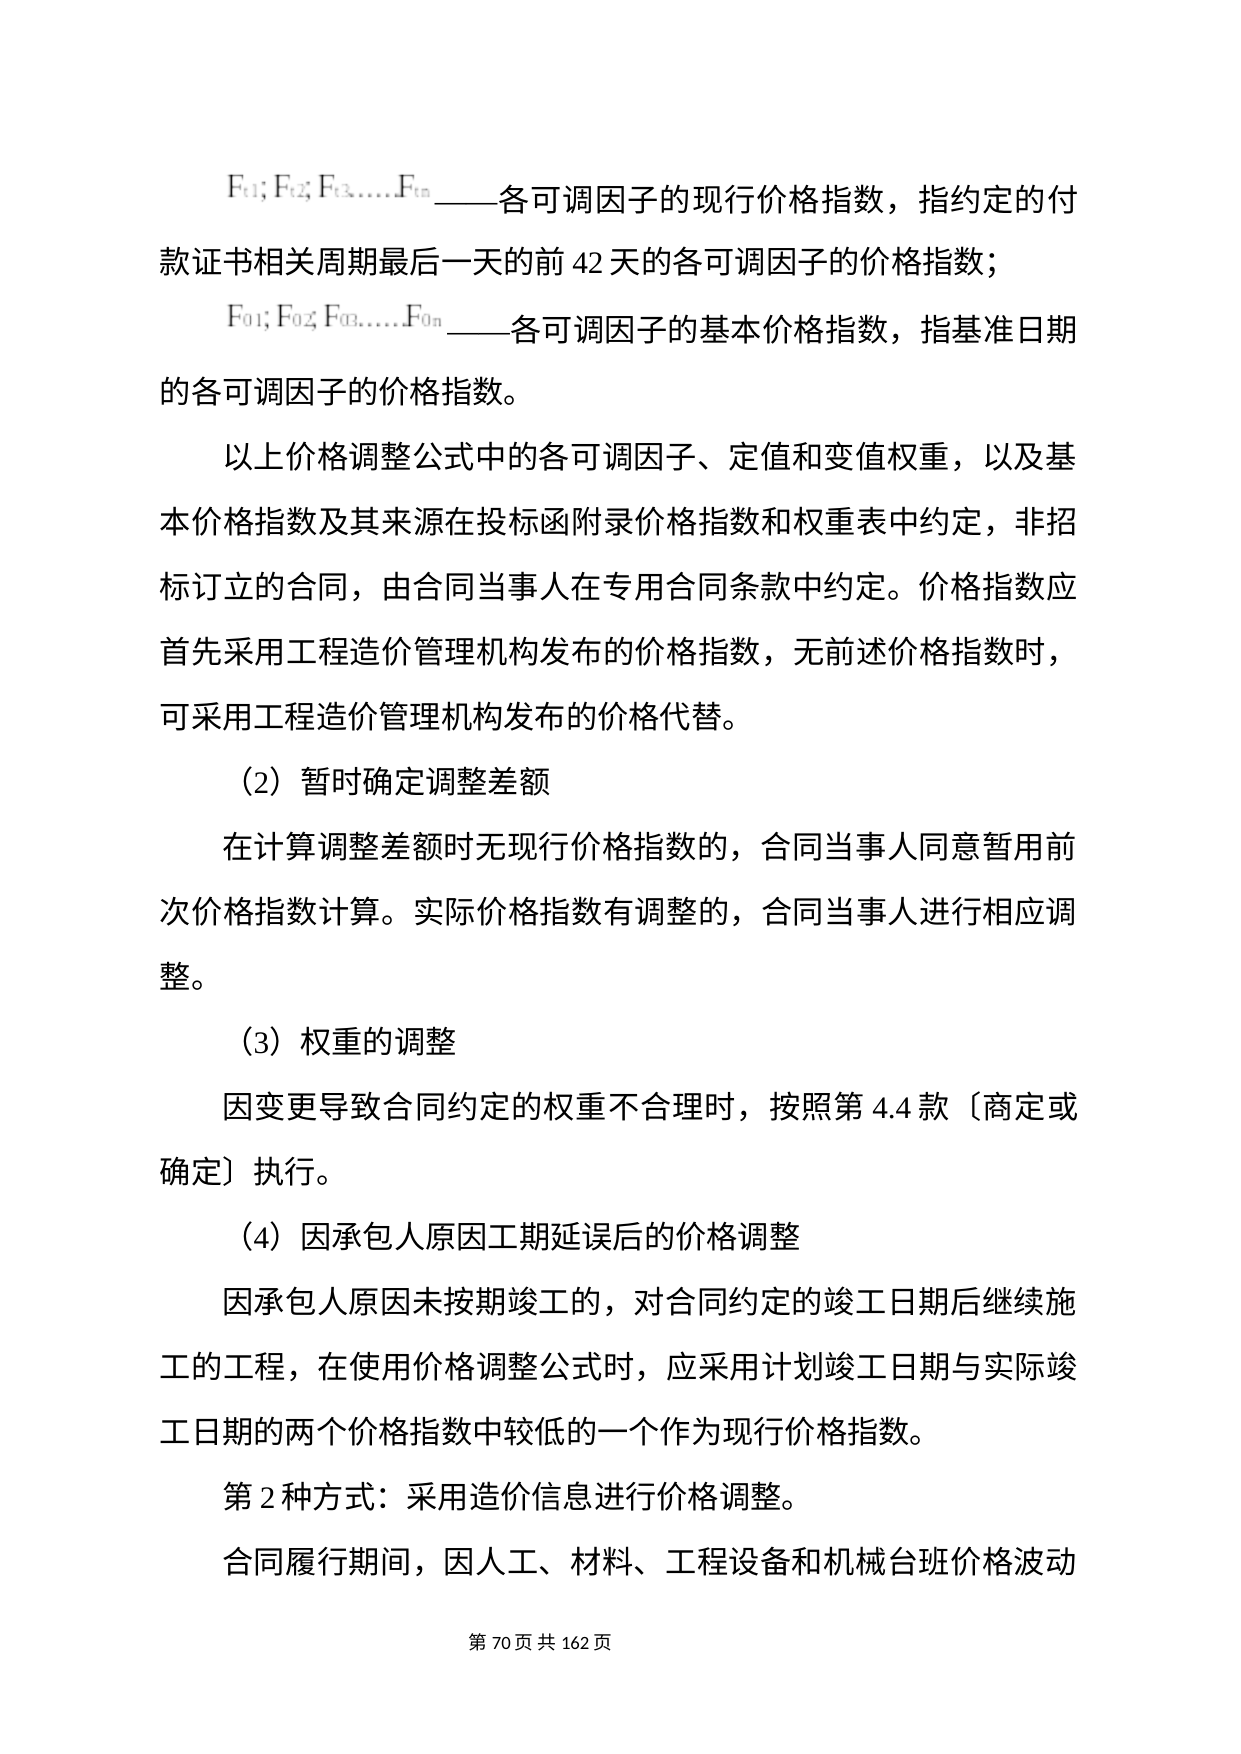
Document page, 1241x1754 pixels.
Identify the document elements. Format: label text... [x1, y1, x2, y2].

text 第2种方式：采用造价信息进行价格调整。 [159, 1462, 1078, 1527]
text （3）权重的调整 [159, 1007, 1078, 1072]
text （4）因承包人原因工期延误后的价格调整 [159, 1202, 1078, 1267]
text 在计算调整差额时无现行价格指数的，合同当事人同意暂用前次价格指数计算。实际价格指数有调整的，合同当事人进行相应调整。 [159, 812, 1078, 1007]
text 因变更导致合同约定的权重不合理时，按照第4.4款〔商定或确定〕执行。 [159, 1072, 1078, 1202]
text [159, 1527, 1078, 1592]
text ——各可调因子的现行价格指数，指约定的付款证书相关周期最后一天的前42天的各可调因子的价格指数； [159, 162, 1078, 292]
text （2）暂时确定调整差额 [159, 747, 1078, 812]
text 以上价格调整公式中的各可调因子、定值和变值权重，以及基本价格指数及其来源在投标函附录价格指数和权重表中约定，非招标订立的合同，由合同当事人在专用合同条款中约定。价格指数应首先采用工程造价管理机构发布的价格指数，无前述价格指数时，可采用工程造价管理机构发布的价格代替。 [159, 422, 1078, 747]
text ——各可调因子的基本价格指数，指基准日期的各可调因子的价格指数。 [159, 292, 1078, 422]
text 因承包人原因未按期竣工的，对合同约定的竣工日期后继续施工的工程，在使用价格调整公式时，应采用计划竣工日期与实际竣工日期的两个价格指数中较低的一个作为现行价格指数。 [159, 1267, 1078, 1462]
